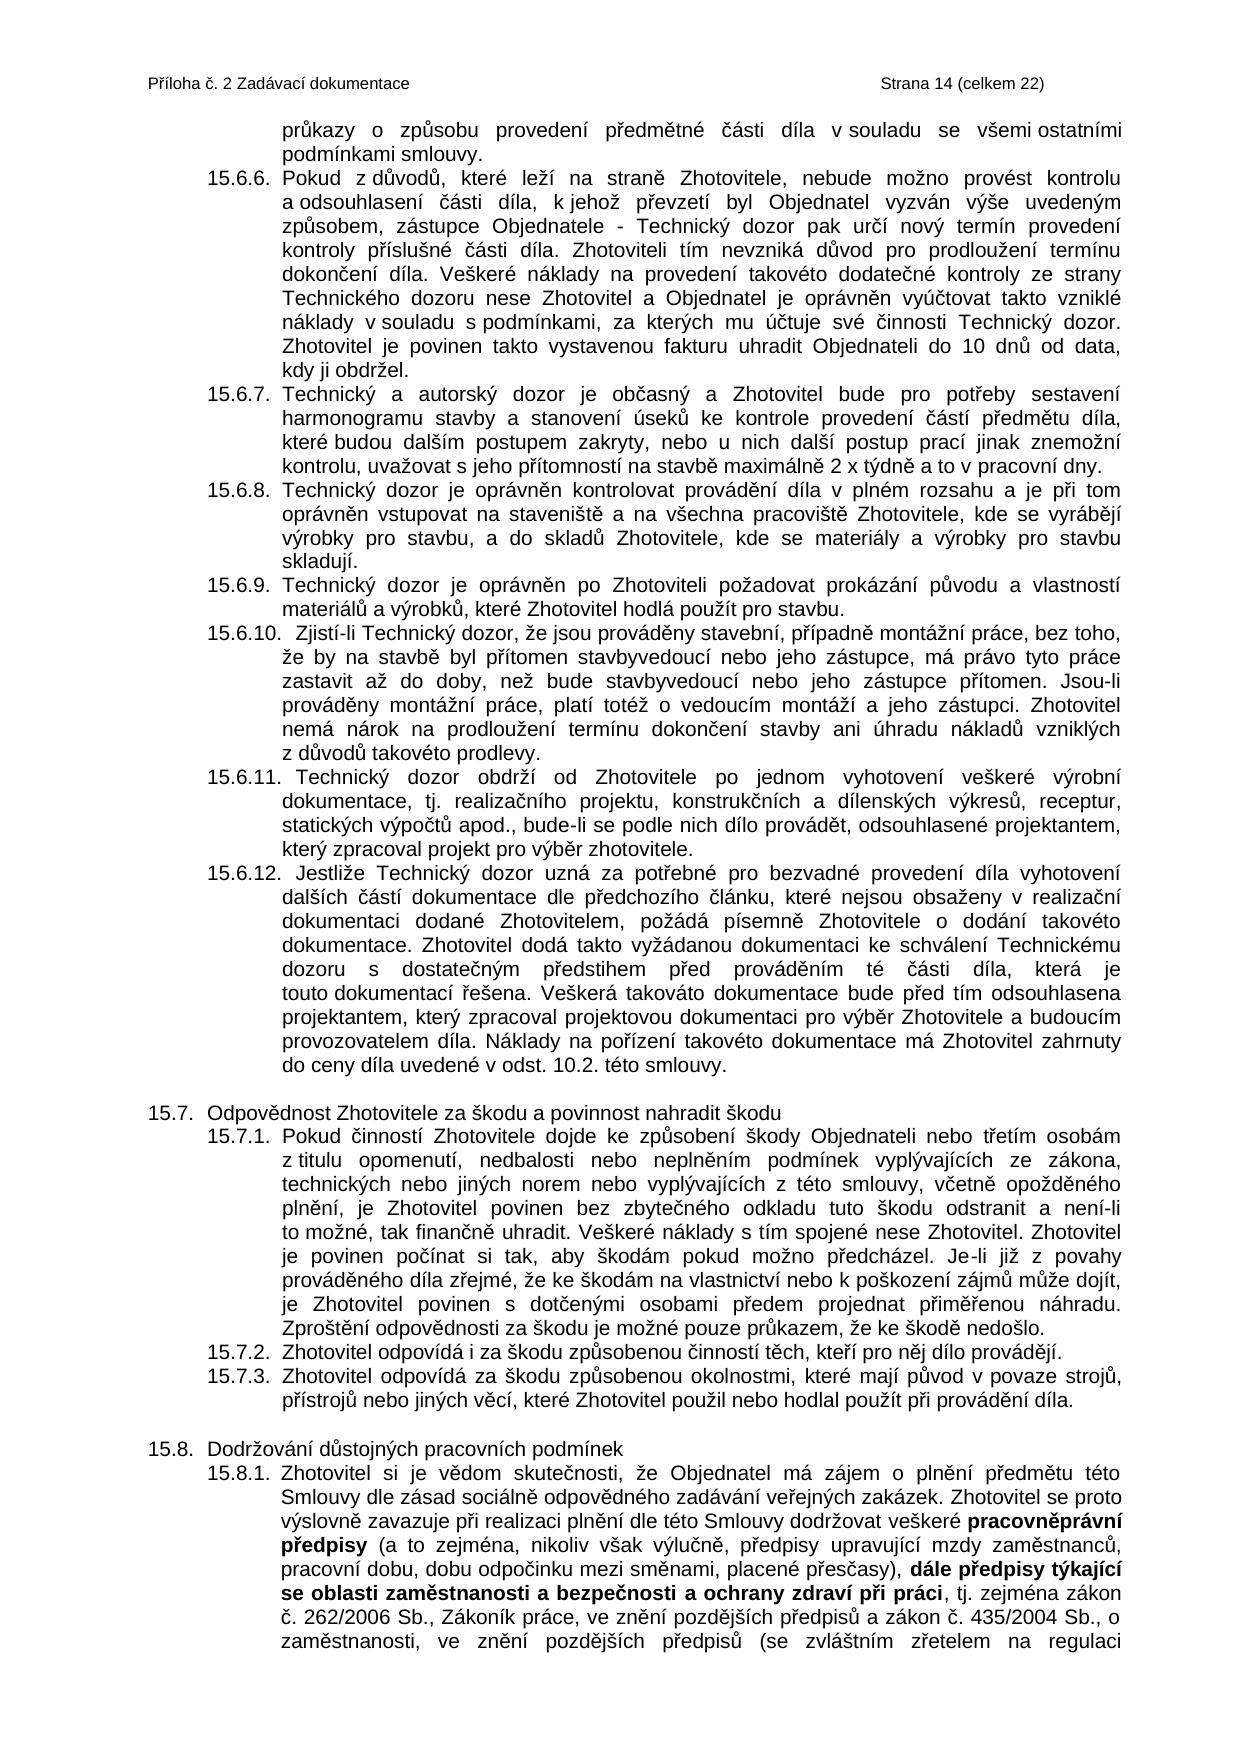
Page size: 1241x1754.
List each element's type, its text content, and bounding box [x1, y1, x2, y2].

list Technický a autorský dozor je občasný a Zhotovitel bude pro potřeby sestavení harmonogramu stavby a stanovení úseků ke kontrole provedení částí předmětu díla, které budou dalším postupem zakryty, nebo u nich další postup prací jinak znemožní kontrolu, uvažovat s jeho přítomností na stavbě maximálně 2 x týdně a to v pracovní dny. [207, 382, 1122, 477]
list Technický dozor je oprávněn po Zhotoviteli požadovat prokázání původu a vlastností materiálů a výrobků, které Zhotovitel hodlá použít pro stavbu. [207, 573, 1122, 621]
list Dodržování důstojných pracovních podmínek [148, 1437, 1122, 1461]
list Pokud činností Zhotovitele dojde ke způsobení škody Objednateli nebo třetím osobám z titulu opomenutí, nedbalosti nebo neplněním podmínek vyplývajících ze zákona, technických nebo jiných norem nebo vyplývajících z této smlouvy, včetně opožděného plnění, je Zhotovitel povinen bez zbytečného odkladu tuto škodu odstranit a není-li to možné, tak finančně uhradit. Veškeré náklady s tím spojené nese Zhotovitel. Zhotovitel je povinen počínat si tak, aby škodám pokud možno předcházel. Je-li již z povahy prováděného díla zřejmé, že ke škodám na vlastnictví nebo k poškození zájmů může dojít, je Zhotovitel povinen s dotčenými osobami předem projednat přiměřenou náhradu. Zproštění odpovědnosti za škodu je možné pouze průkazem, že ke škodě nedošlo. [207, 1124, 1122, 1340]
list Odpovědnost Zhotovitele za škodu a povinnost nahradit škodu [148, 1100, 1122, 1124]
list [207, 118, 1122, 166]
list Technický dozor obdrží od Zhotovitele po jednom vyhotovení veškeré výrobní dokumentace, tj. realizačního projektu, konstrukčních a dílenských výkresů, receptur, statických výpočtů apod., bude-li se podle nich dílo provádět, odsouhlasené projektantem, který zpracoval projekt pro výběr zhotovitele. [207, 765, 1122, 861]
list Zhotovitel odpovídá i za škodu způsobenou činností těch, kteří pro něj dílo provádějí. [207, 1340, 1122, 1364]
list Jestliže Technický dozor uzná za potřebné pro bezvadné provedení díla vyhotovení dalších částí dokumentace dle předchozího článku, které nejsou obsaženy v realizační dokumentaci dodané Zhotovitelem, požádá písemně Zhotovitele o dodání takovéto dokumentace. Zhotovitel dodá takto vyžádanou dokumentaci ke schválení Technickému dozoru s dostatečným předstihem před prováděním té části díla, která je touto dokumentací řešena. Veškerá takováto dokumentace bude před tím odsouhlasena projektantem, který zpracoval projektovou dokumentaci pro výběr Zhotovitele a budoucím provozovatelem díla. Náklady na pořízení takovéto dokumentace má Zhotovitel zahrnuty do ceny díla uvedené v odst. 10.2. této smlouvy. [207, 861, 1122, 1076]
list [207, 1461, 1122, 1652]
list Zhotovitel odpovídá za škodu způsobenou okolnostmi, které mají původ v povaze strojů, přístrojů nebo jiných věcí, které Zhotovitel použil nebo hodlal použít při provádění díla. [207, 1364, 1122, 1412]
list Zjistí-li Technický dozor, že jsou prováděny stavební, případně montážní práce, bez toho, že by na stavbě byl přítomen stavbyvedoucí nebo jeho zástupce, má právo tyto práce zastavit až do doby, než bude stavbyvedoucí nebo jeho zástupce přítomen. Jsou-li prováděny montážní práce, platí totéž o vedoucím montáží a jeho zástupci. Zhotovitel nemá nárok na prodloužení termínu dokončení stavby ani úhradu nákladů vzniklých z důvodů takovéto prodlevy. [207, 621, 1122, 765]
list Pokud z důvodů, které leží na straně Zhotovitele, nebude možno provést kontrolu a odsouhlasení části díla, k jehož převzetí byl Objednatel vyzván výše uvedeným způsobem, zástupce Objednatele - Technický dozor pak určí nový termín provedení kontroly příslušné části díla. Zhotoviteli tím nevzniká důvod pro prodloužení termínu dokončení díla. Veškeré náklady na provedení takovéto dodatečné kontroly ze strany Technického dozoru nese Zhotovitel a Objednatel je oprávněn vyúčtovat takto vzniklé náklady v souladu s podmínkami, za kterých mu účtuje své činnosti Technický dozor. Zhotovitel je povinen takto vystavenou fakturu uhradit Objednateli do 10 dnů od data, kdy ji obdržel. [207, 166, 1122, 382]
list Technický dozor je oprávněn kontrolovat provádění díla v plném rozsahu a je při tom oprávněn vstupovat na staveniště a na všechna pracoviště Zhotovitele, kde se vyrábějí výrobky pro stavbu, a do skladů Zhotovitele, kde se materiály a výrobky pro stavbu skladují. [207, 477, 1122, 573]
